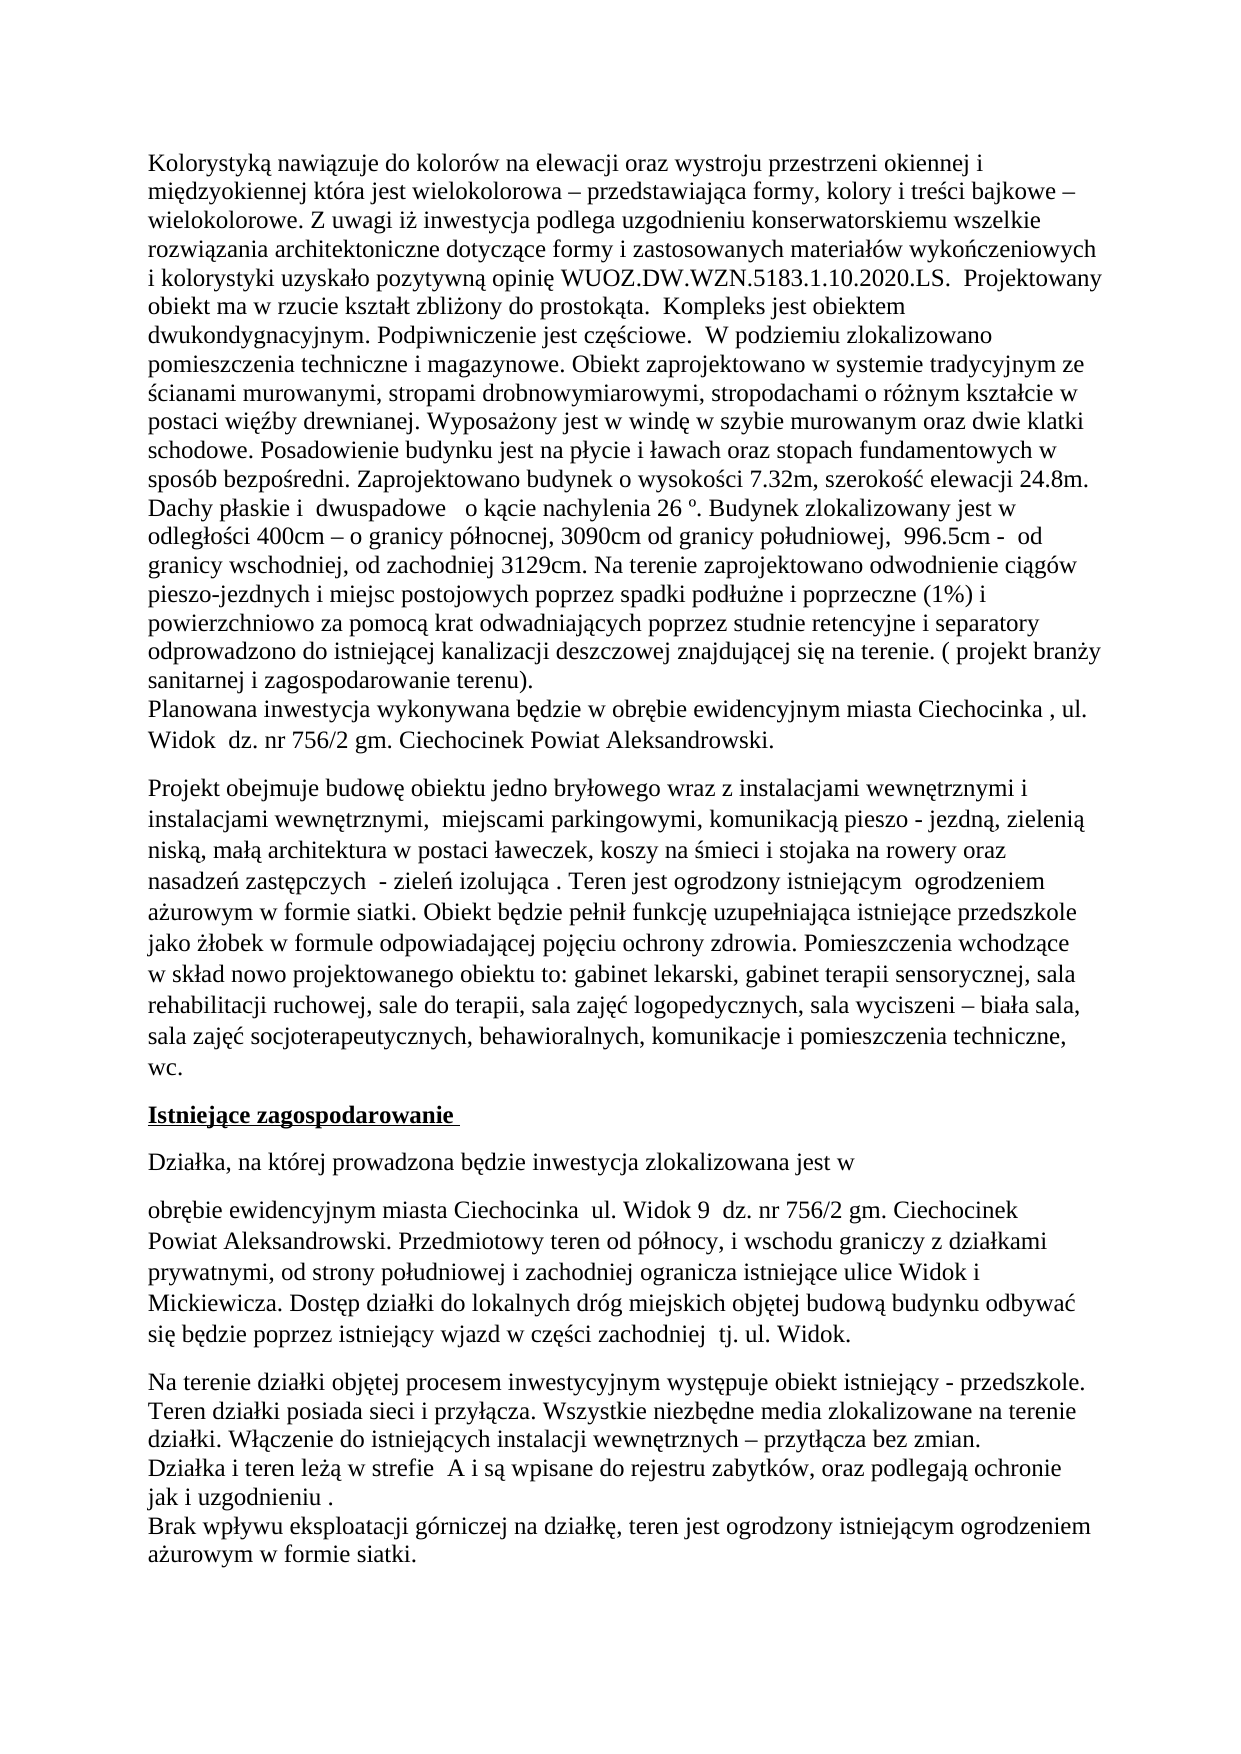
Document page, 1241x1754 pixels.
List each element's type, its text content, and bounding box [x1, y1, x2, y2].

text Istniejące zagospodarowanie [148, 1100, 1093, 1128]
text Planowana inwestycja wykonywana będzie w obrębie ewidencyjnym miasta Ciechocinka , ul. Widok dz. nr 756/2 gm. Ciechocinek Powiat Aleksandrowski. [148, 694, 1093, 754]
text Projekt obejmuje budowę obiektu jedno bryłowego wraz z instalacjami wewnętrznymi i instalacjami wewnętrznymi, miejscami parkingowymi, komunikacją pieszo - jezdną, zielenią niską, małą architektura w postaci ławeczek, koszy na śmieci i stojaka na rowery oraz nasadzeń zastępczych - zieleń izolująca . Teren jest ogrodzony istniejącym ogrodzeniem ażurowym w formie siatki. Obiekt będzie pełnił funkcję uzupełniająca istniejące przedszkole jako żłobek w formule odpowiadającej pojęciu ochrony zdrowia. Pomieszczenia wchodzące w skład nowo projektowanego obiektu to: gabinet lekarski, gabinet terapii sensorycznej, sala rehabilitacji ruchowej, sale do terapii, sala zajęć logopedycznych, sala wyciszeni – biała sala, sala zajęć socjoterapeutycznych, behawioralnych, komunikacje i pomieszczenia techniczne, wc. [148, 773, 1093, 1081]
text Działka, na której prowadzona będzie inwestycja zlokalizowana jest w [148, 1147, 1093, 1176]
text obrębie ewidencyjnym miasta Ciechocinka ul. Widok 9 dz. nr 756/2 gm. Ciechocinek Powiat Aleksandrowski. Przedmiotowy teren od północy, i wschodu graniczy z działkami prywatnymi, od strony południowej i zachodniej ogranicza istniejące ulice Widok i Mickiewicza. Dostęp działki do lokalnych dróg miejskich objętej budową budynku odbywać się będzie poprzez istniejący wjazd w części zachodniej tj. ul. Widok. [148, 1195, 1093, 1348]
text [148, 148, 1104, 694]
text Na terenie działki objętej procesem inwestycyjnym występuje obiekt istniejący - przedszkole. Teren działki posiada sieci i przyłącza. Wszystkie niezbędne media zlokalizowane na terenie działki. Włączenie do istniejących instalacji wewnętrznych – przytłącza bez zmian. [148, 1367, 1093, 1453]
text Działka i teren leżą w strefie A i są wpisane do rejestru zabytków, oraz podlegają ochronie jak i uzgodnieniu . [148, 1453, 1093, 1511]
text Brak wpływu eksploatacji górniczej na działkę, teren jest ogrodzony istniejącym ogrodzeniem ażurowym w formie siatki. [148, 1511, 1093, 1568]
